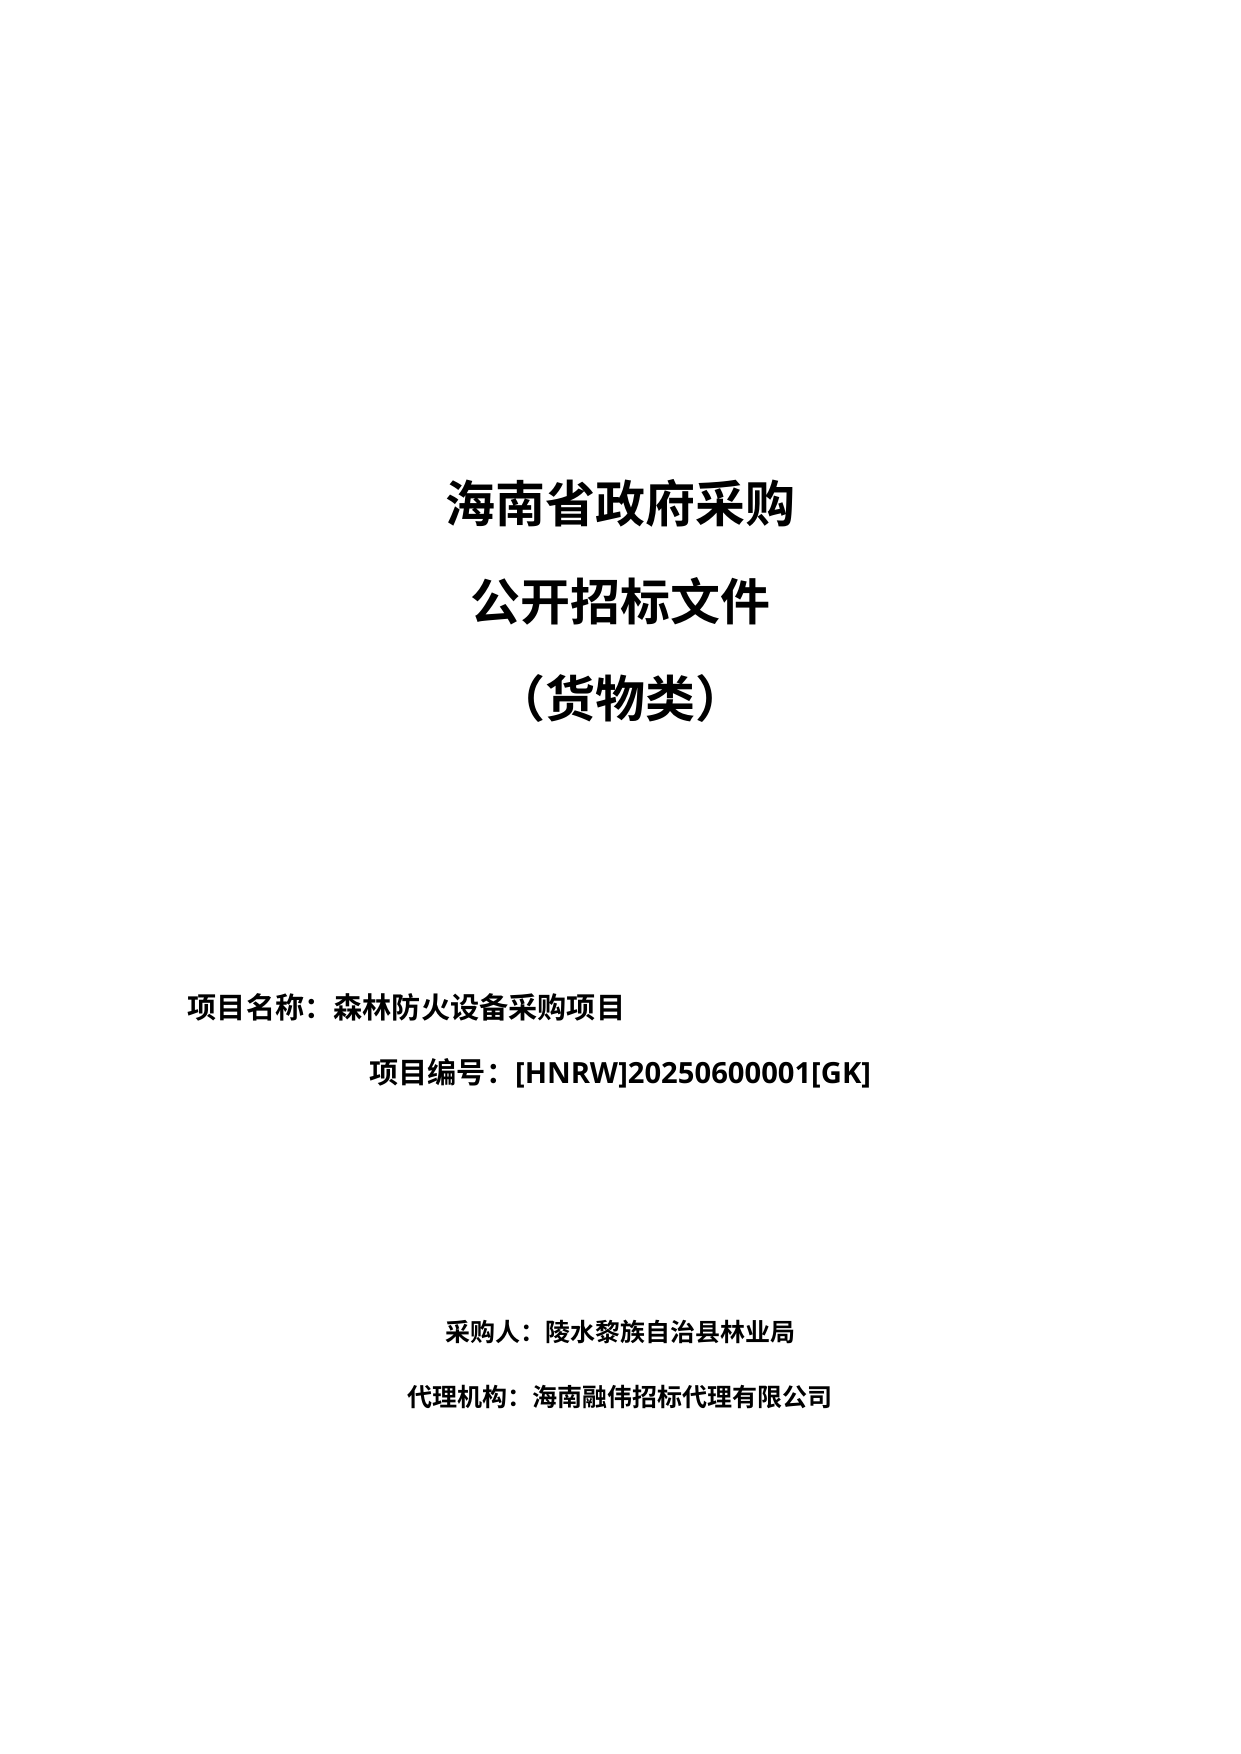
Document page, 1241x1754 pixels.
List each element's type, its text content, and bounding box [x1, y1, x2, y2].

text 采购人：陵水黎族自治县林业局 [187, 1299, 1053, 1364]
text 项目编号：[HNRW]20250600001[GK] [187, 1039, 1053, 1104]
text （货物类） [187, 649, 1053, 747]
text 海南省政府采购 [187, 454, 1053, 552]
text 项目名称：森林防火设备采购项目 [187, 974, 1053, 1039]
text 代理机构：海南融伟招标代理有限公司 [187, 1364, 1053, 1429]
text 公开招标文件 [187, 552, 1053, 649]
